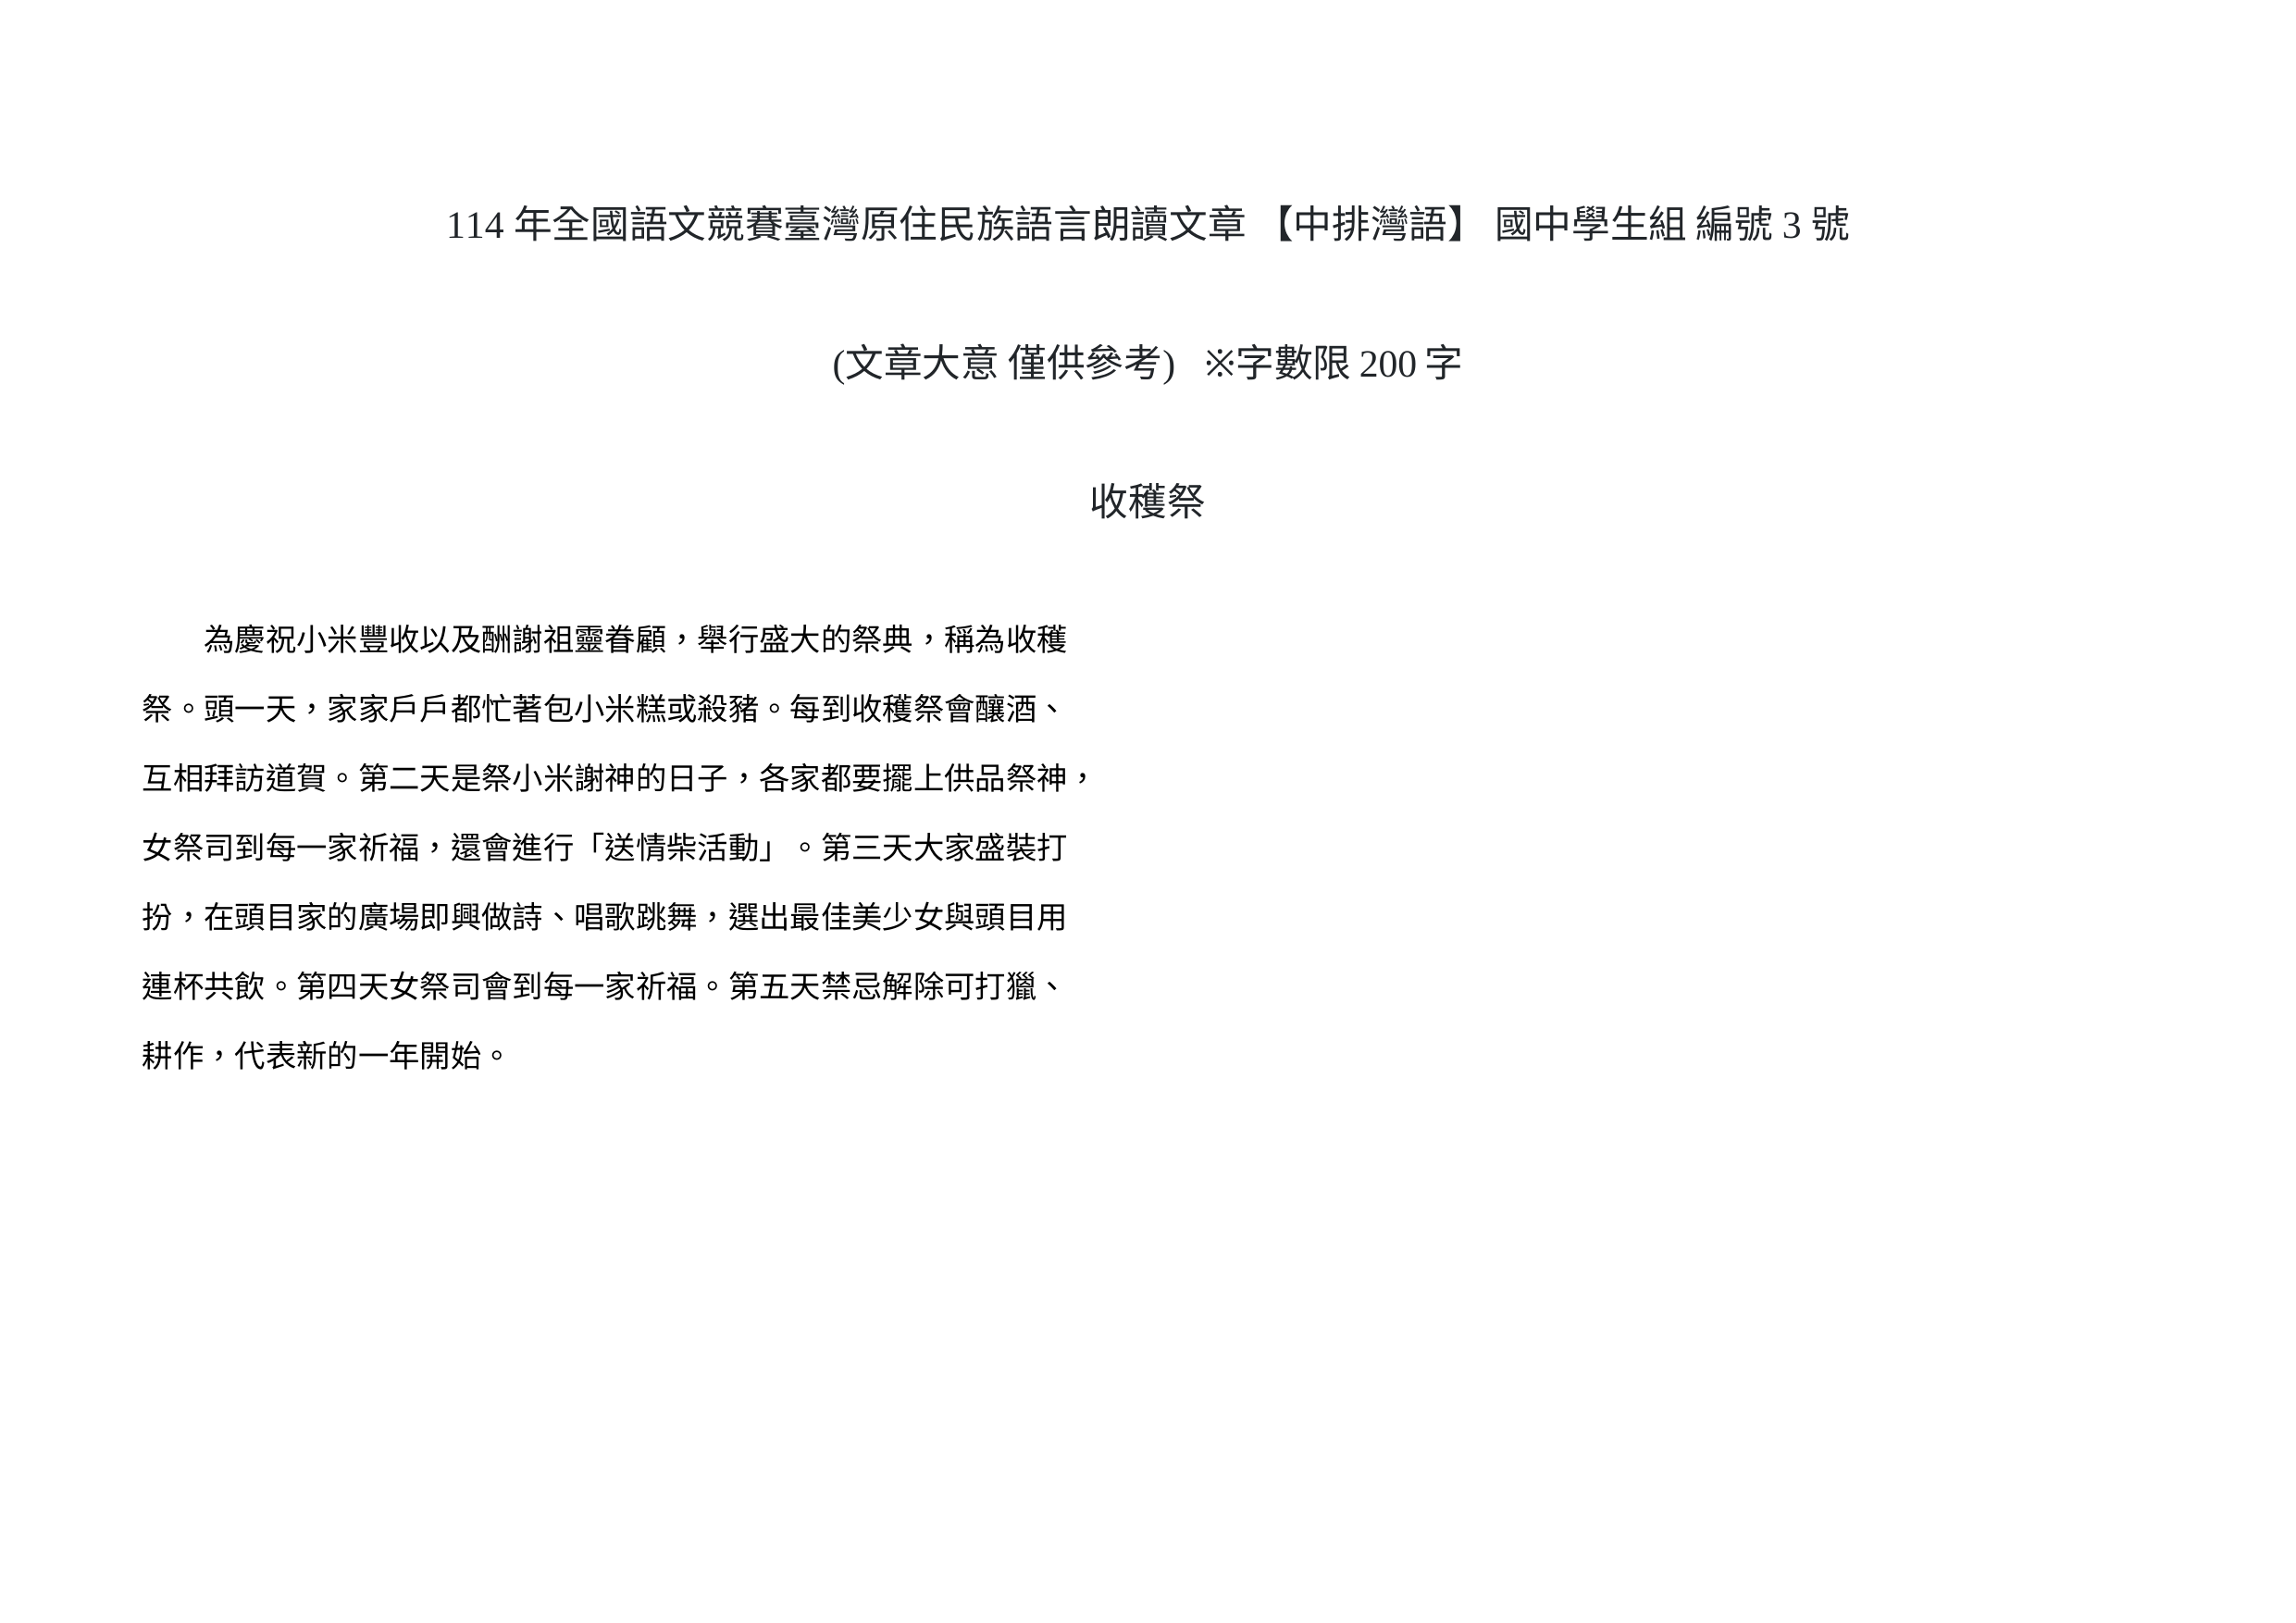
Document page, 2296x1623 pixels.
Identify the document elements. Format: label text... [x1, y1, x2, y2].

text 114 年全國語文競賽臺灣原住民族語言朗讀文章 【中排灣語】 國中學生組 編號 3 號 [142, 187, 2153, 256]
text 收穫祭 [142, 465, 2153, 534]
text (文章大意 僅供參考) ※字數限200字 [142, 326, 2153, 395]
text 為慶祝小米豐收以及酬謝祖靈眷顧，舉行盛大的祭典，稱為收穫祭。頭一天，家家戶戶都忙著包小米糕或殺豬。每到收穫祭會釀酒、互相拜訪道賀。第二天是祭小米謝神的日子，各家都要擺上供品祭神，女祭司到每一家祈福，還會進行「送情柴活動」。第三天大家盛裝打扮，在頭目家的廣場即興做詩、唱歌跳舞，選出最佳美少女與頭目用連杯共飲。第四天女祭司會到每一家祈福。第五天禁忌解除可打獵、耕作，代表新的一年開始。 [142, 603, 1090, 1089]
